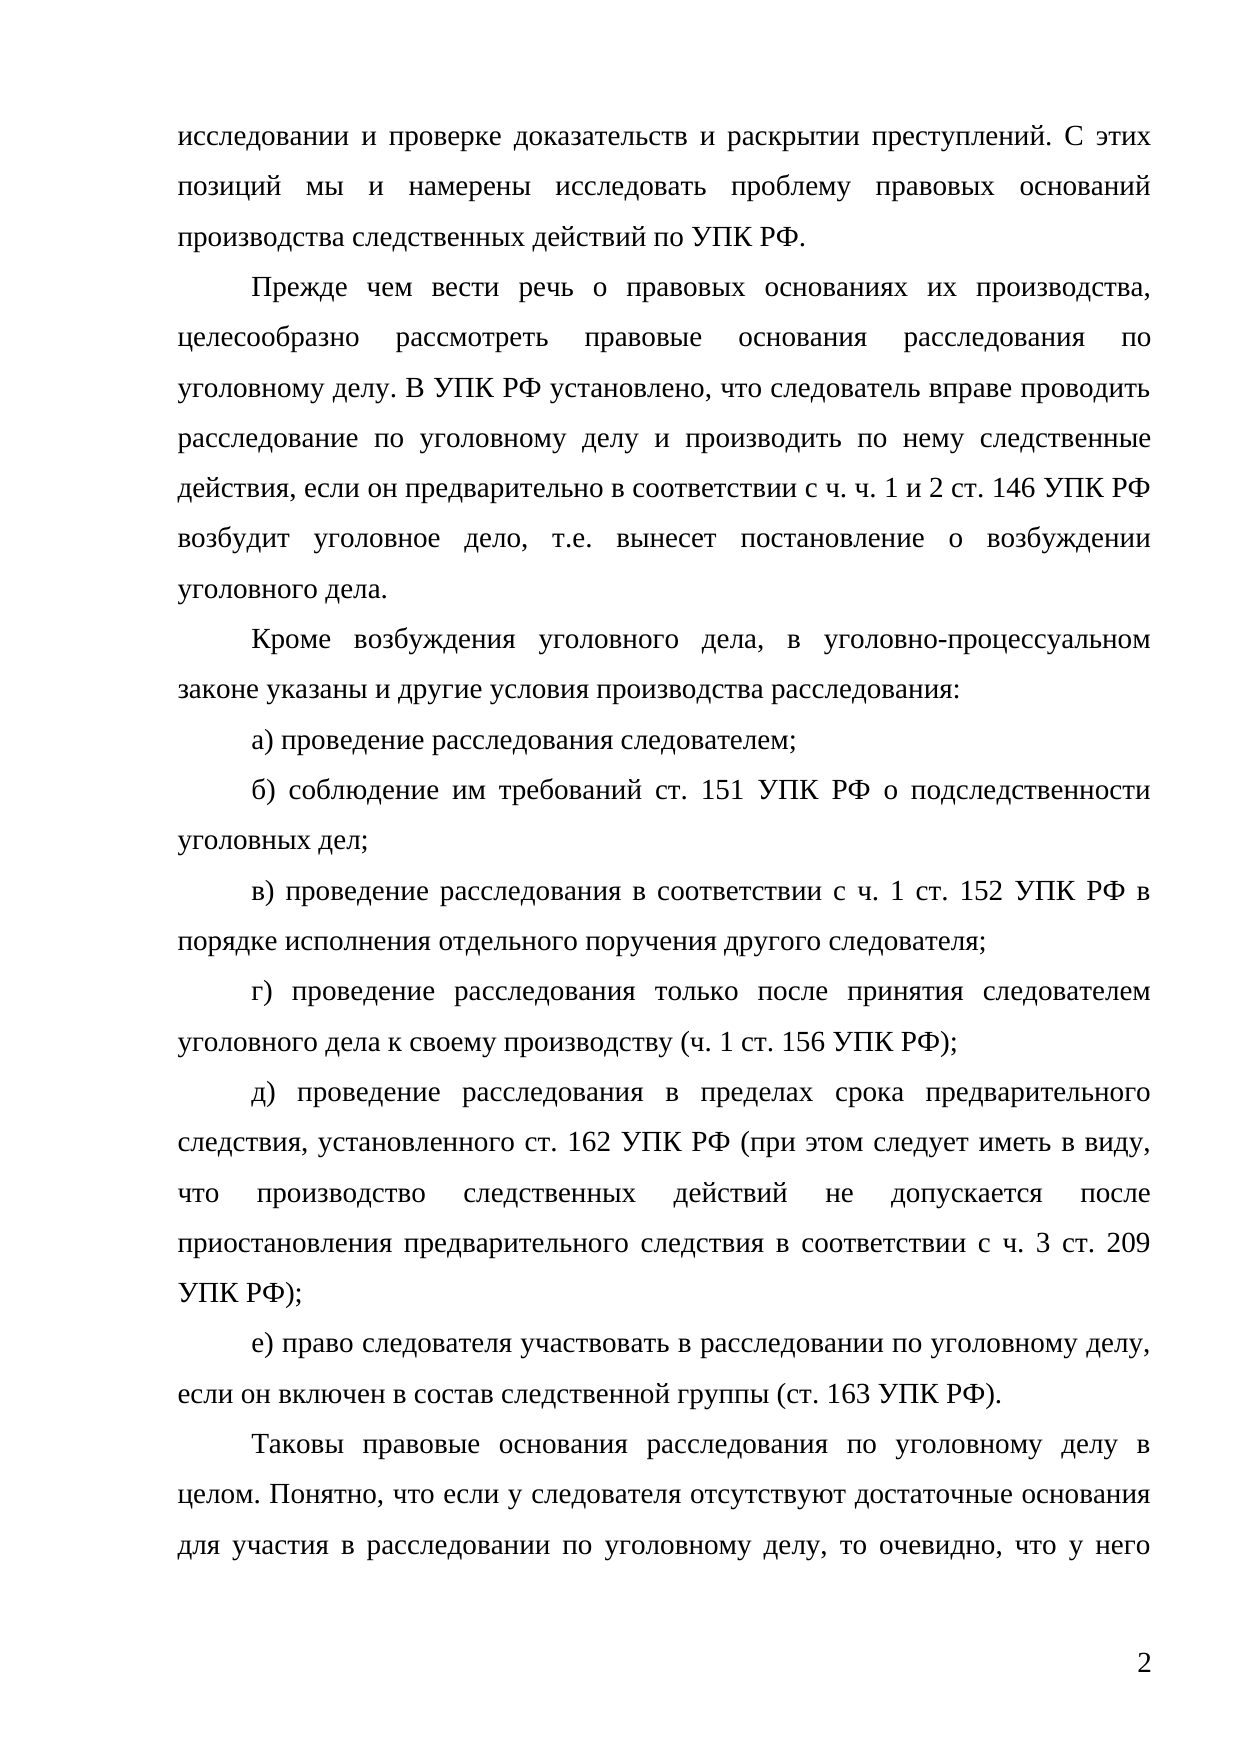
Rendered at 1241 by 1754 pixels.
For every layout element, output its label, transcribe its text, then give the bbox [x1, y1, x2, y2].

text е) право следователя участвовать в расследовании по уголовному делу, если он включен в состав следственной группы (ст. 163 УПК РФ). [177, 1326, 1152, 1409]
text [177, 1426, 1152, 1560]
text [177, 118, 1152, 252]
text д) проведение расследования в пределах срока предварительного следствия, установленного ст. 162 УПК РФ (при этом следует иметь в виду, что производство следственных действий не допускается после приостановления предварительного следствия в соответствии с ч. 3 ст. 209 УПК РФ); [177, 1074, 1152, 1309]
text а) проведение расследования следователем; [177, 722, 1152, 755]
text Прежде чем вести речь о правовых основаниях их производства, целесообразно рассмотреть правовые основания расследования по уголовному делу. В УПК РФ установлено, что следователь вправе проводить расследование по уголовному делу и производить по нему следственные действия, если он предварительно в соответствии с ч. ч. 1 и 2 ст. 146 УПК РФ возбудит уголовное дело, т.е. вынесет постановление о возбуждении уголовного дела. [177, 269, 1152, 604]
text г) проведение расследования только после принятия следователем уголовного дела к своему производству (ч. 1 ст. 156 УПК РФ); [177, 973, 1152, 1057]
text б) соблюдение им требований ст. 151 УПК РФ о подследственности уголовных дел; [177, 772, 1152, 856]
text в) проведение расследования в соответствии с ч. 1 ст. 152 УПК РФ в порядке исполнения отдельного поручения другого следователя; [177, 873, 1152, 957]
text Кроме возбуждения уголовного дела, в уголовно-процессуальном законе указаны и другие условия производства расследования: [177, 621, 1152, 705]
